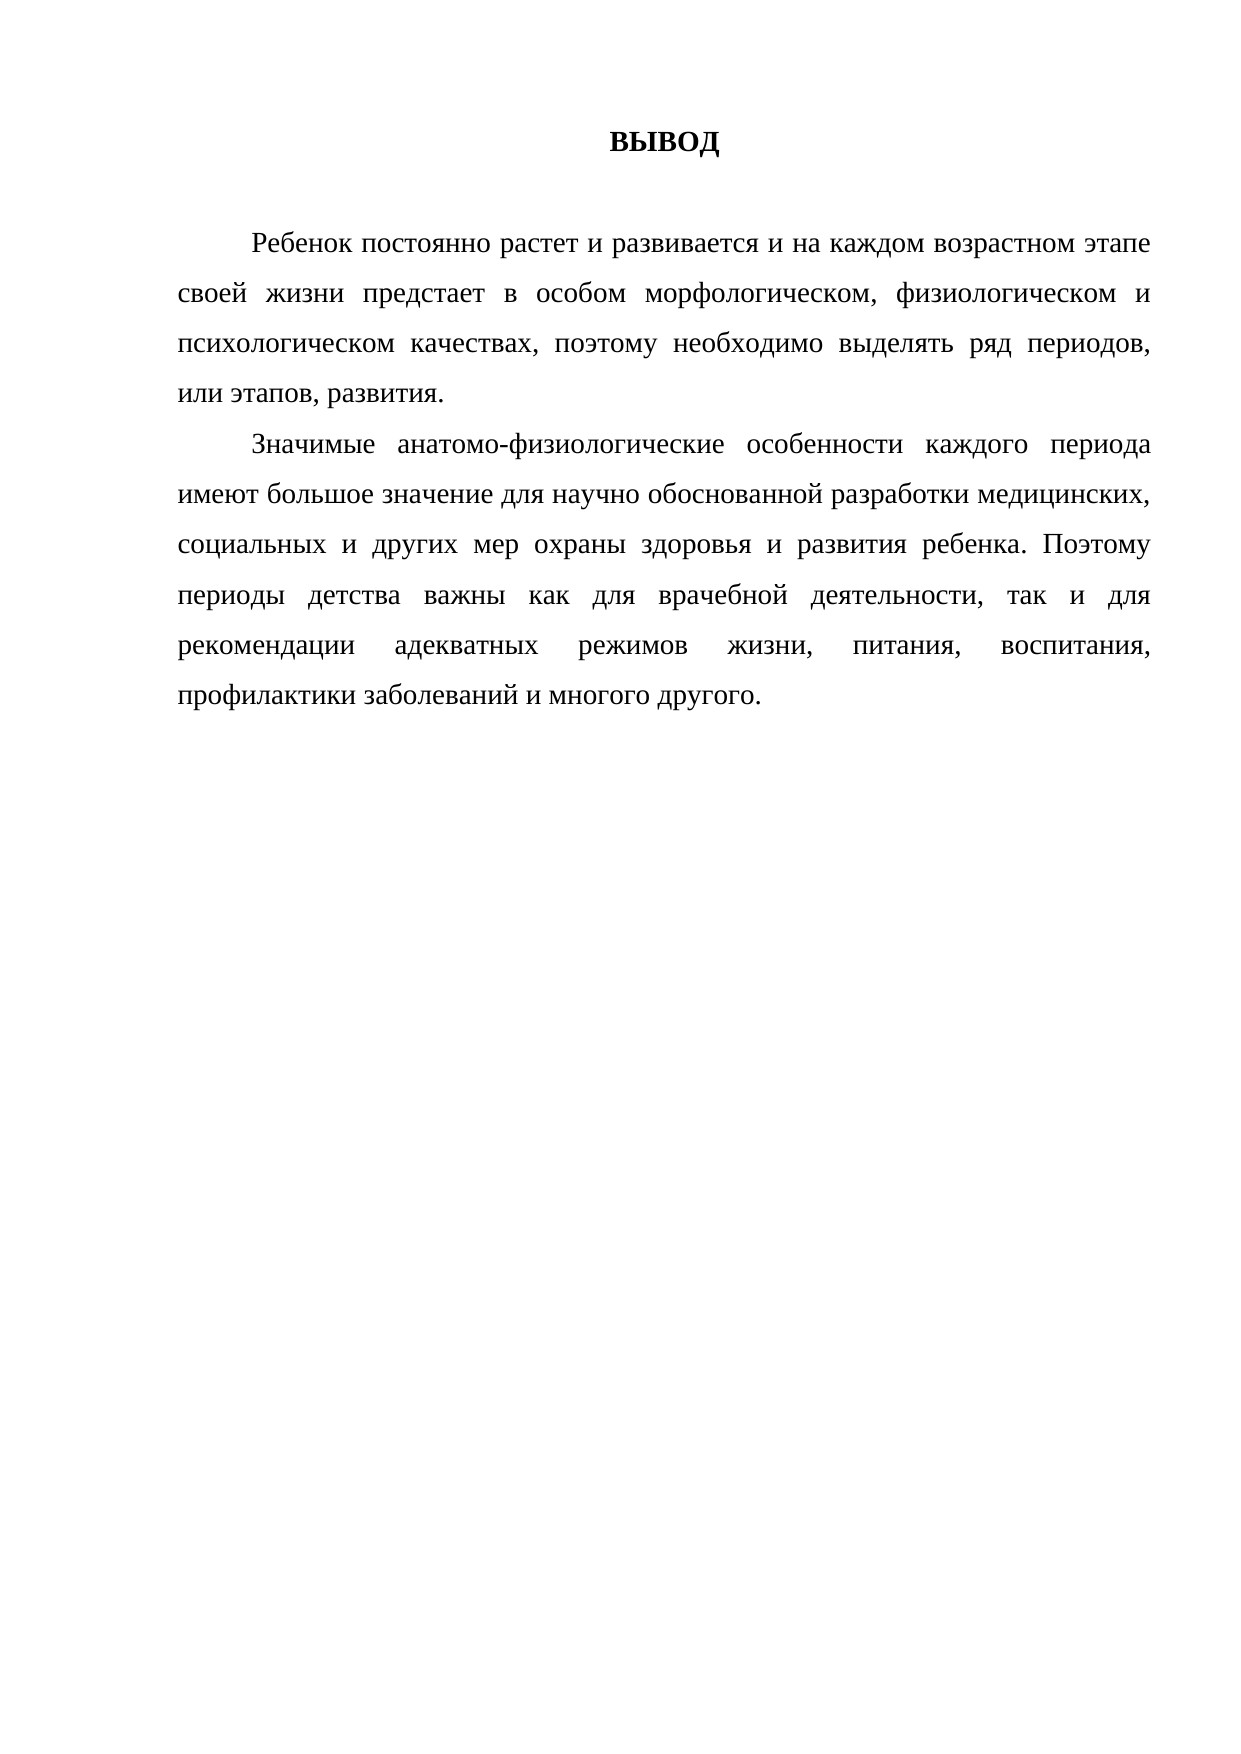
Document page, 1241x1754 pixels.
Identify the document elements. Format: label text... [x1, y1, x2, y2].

text Значимые анатомо-физиологические особенности каждого периода имеют большое значение для научно обоснованной разработки медицинских, социальных и других мер охраны здоровья и развития ребенка. Поэтому периоды детства важны как для врачебной деятельности, так и для рекомендации адекватных режимов жизни, питания, воспитания, профилактики заболеваний и многого другого. [177, 426, 1152, 711]
text ВЫВОД [177, 124, 1152, 158]
text Ребенок постоянно растет и развивается и на каждом возрастном этапе своей жизни предстает в особом морфологическом, физиологическом и психологическом качествах, поэтому необходимо выделять ряд периодов, или этапов, развития. [177, 225, 1152, 409]
